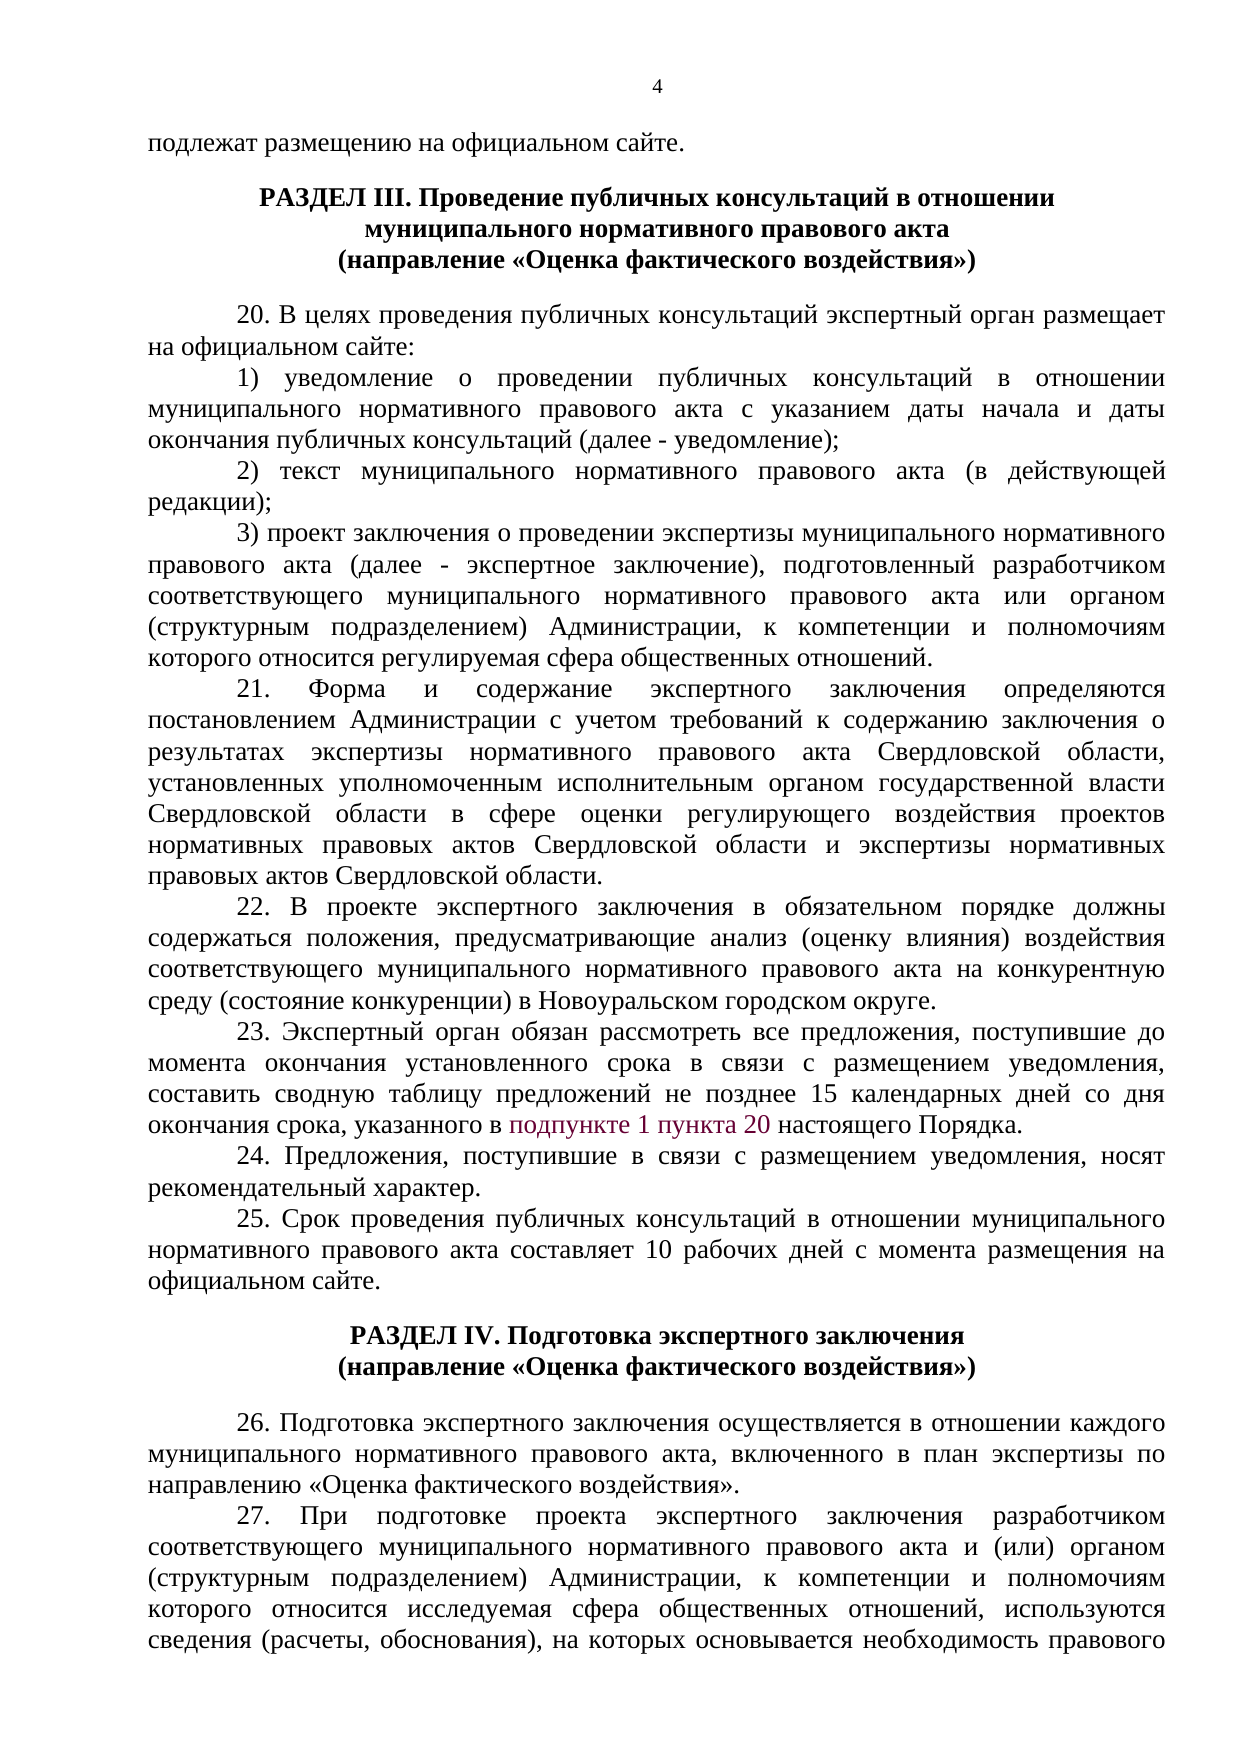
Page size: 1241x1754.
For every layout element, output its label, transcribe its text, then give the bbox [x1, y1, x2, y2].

text 26. Подготовка экспертного заключения осуществляется в отношении каждого муниципального нормативного правового акта, включенного в план экспертизы по направлению «Оценка фактического воздействия». [148, 1406, 1167, 1499]
text 1) уведомление о проведении публичных консультаций в отношении муниципального нормативного правового акта с указанием даты начала и даты окончания публичных консультаций (далее - уведомление); [148, 361, 1167, 454]
text 23. Экспертный орган обязан рассмотреть все предложения, поступившие до момента окончания установленного срока в связи с размещением уведомления, составить сводную таблицу предложений не позднее 15 календарных дней со дня окончания срока, указанного в подпункте 1 пункта 20 настоящего Порядка. [148, 1015, 1167, 1139]
text 24. Предложения, поступившие в связи с размещением уведомления, носят рекомендательный характер. [148, 1139, 1167, 1202]
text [148, 126, 1167, 157]
text 20. В целях проведения публичных консультаций экспертный орган размещает на официальном сайте: [148, 298, 1167, 361]
title (направление «Оценка фактического воздействия») [148, 1350, 1167, 1382]
text 25. Срок проведения публичных консультаций в отношении муниципального нормативного правового акта составляет 10 рабочих дней с момента размещения на официальном сайте. [148, 1202, 1167, 1295]
text 22. В проекте экспертного заключения в обязательном порядке должны содержаться положения, предусматривающие анализ (оценку влияния) воздействия соответствующего муниципального нормативного правового акта на конкурентную среду (состояние конкуренции) в Новоуральском городском округе. [148, 890, 1167, 1015]
title РАЗДЕЛ IV. Подготовка экспертного заключения [148, 1319, 1167, 1350]
text 2) текст муниципального нормативного правового акта (в действующей редакции); [148, 454, 1167, 517]
title (направление «Оценка фактического воздействия») [148, 243, 1167, 274]
title РАЗДЕЛ III. Проведение публичных консультаций в отношении [148, 181, 1167, 212]
title муниципального нормативного правового акта [148, 212, 1167, 243]
text 3) проект заключения о проведении экспертизы муниципального нормативного правового акта (далее - экспертное заключение), подготовленный разработчиком соответствующего муниципального нормативного правового акта или органом (структурным подразделением) Администрации, к компетенции и полномочиям которого относится регулируемая сфера общественных отношений. [148, 517, 1167, 672]
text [148, 1499, 1167, 1655]
text 21. Форма и содержание экспертного заключения определяются постановлением Администрации с учетом требований к содержанию заключения о результатах экспертизы нормативного правового акта Свердловской области, установленных уполномоченным исполнительным органом государственной власти Свердловской области в сфере оценки регулирующего воздействия проектов нормативных правовых актов Свердловской области и экспертизы нормативных правовых актов Свердловской области. [148, 672, 1167, 890]
